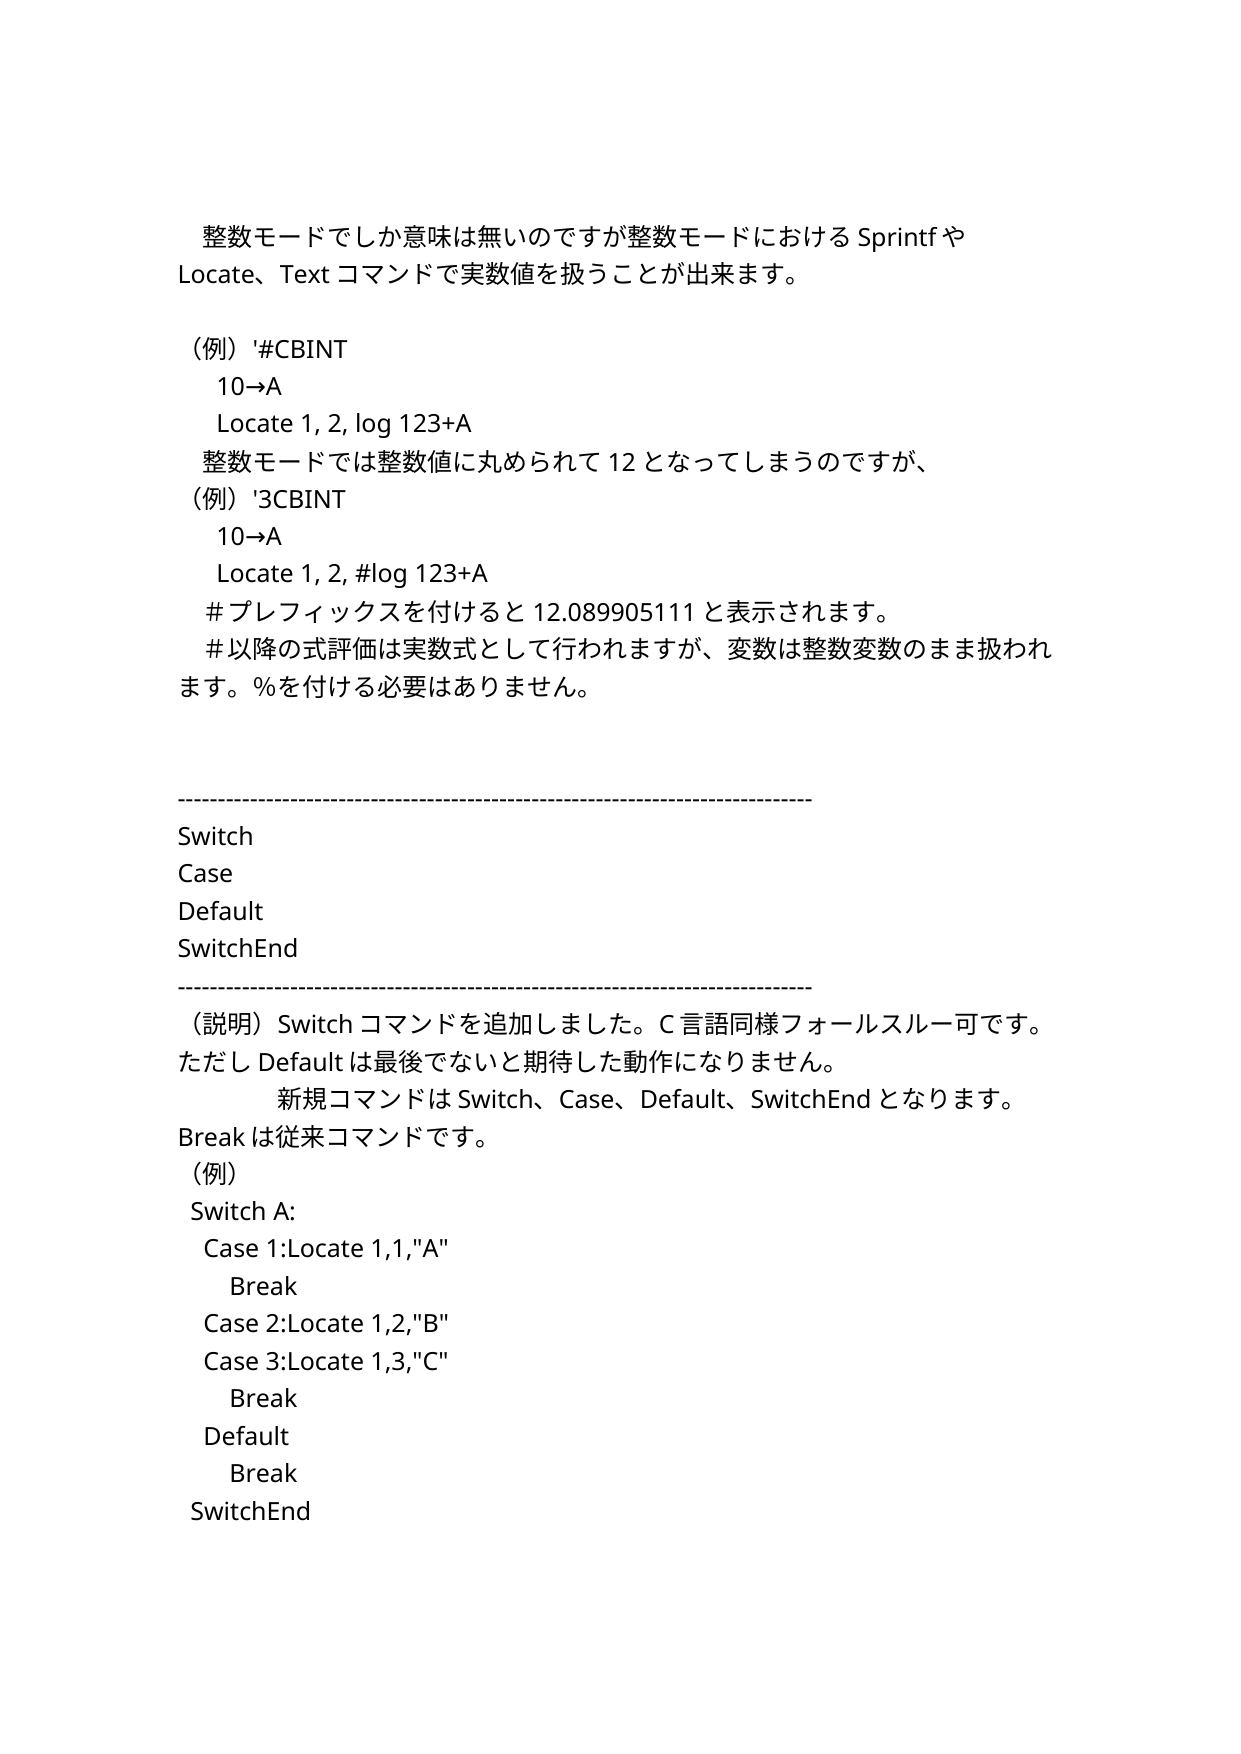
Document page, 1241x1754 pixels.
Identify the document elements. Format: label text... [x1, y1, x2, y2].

text Default [177, 1417, 1063, 1454]
text Case 3:Locate 1,3,"C" [177, 1342, 1063, 1379]
text ＃以降の式評価は実数式として行われますが、変数は整数変数のまま扱われます。％を付ける必要はありません。 [177, 629, 1063, 704]
text ＃プレフィックスを付けると12.089905111と表示されます。 [177, 592, 1063, 629]
text （例） [177, 1154, 1063, 1192]
text （説明）Switchコマンドを追加しました。C言語同様フォールスルー可です。ただしDefaultは最後でないと期待した動作になりません。 [177, 1004, 1063, 1079]
text 新規コマンドはSwitch、Case、Default、SwitchEndとなります。Breakは従来コマンドです。 [177, 1079, 1063, 1154]
text Case 1:Locate 1,1,"A" [177, 1229, 1063, 1267]
text Locate 1, 2, #log 123+A [177, 554, 1063, 592]
text （例）'#CBINT [177, 329, 1063, 367]
text Break [177, 1267, 1063, 1304]
text 10→A [177, 367, 1063, 404]
text Switch [177, 817, 1063, 854]
text 整数モードでは整数値に丸められて12となってしまうのですが、 [177, 442, 1063, 479]
text SwitchEnd [177, 1492, 1063, 1529]
text （例）'3CBINT [177, 479, 1063, 517]
text Locate 1, 2, log 123+A [177, 404, 1063, 442]
text Break [177, 1379, 1063, 1417]
text Case 2:Locate 1,2,"B" [177, 1304, 1063, 1342]
text 10→A [177, 517, 1063, 554]
text Switch A: [177, 1192, 1063, 1229]
text Case [177, 854, 1063, 892]
text Break [177, 1454, 1063, 1492]
text ------------------------------------------------------------------------------- [177, 779, 1063, 817]
text Default [177, 892, 1063, 929]
text SwitchEnd [177, 929, 1063, 967]
text 整数モードでしか意味は無いのですが整数モードにおけるSprintfやLocate、Textコマンドで実数値を扱うことが出来ます。 [177, 217, 1063, 292]
text ------------------------------------------------------------------------------- [177, 967, 1063, 1004]
